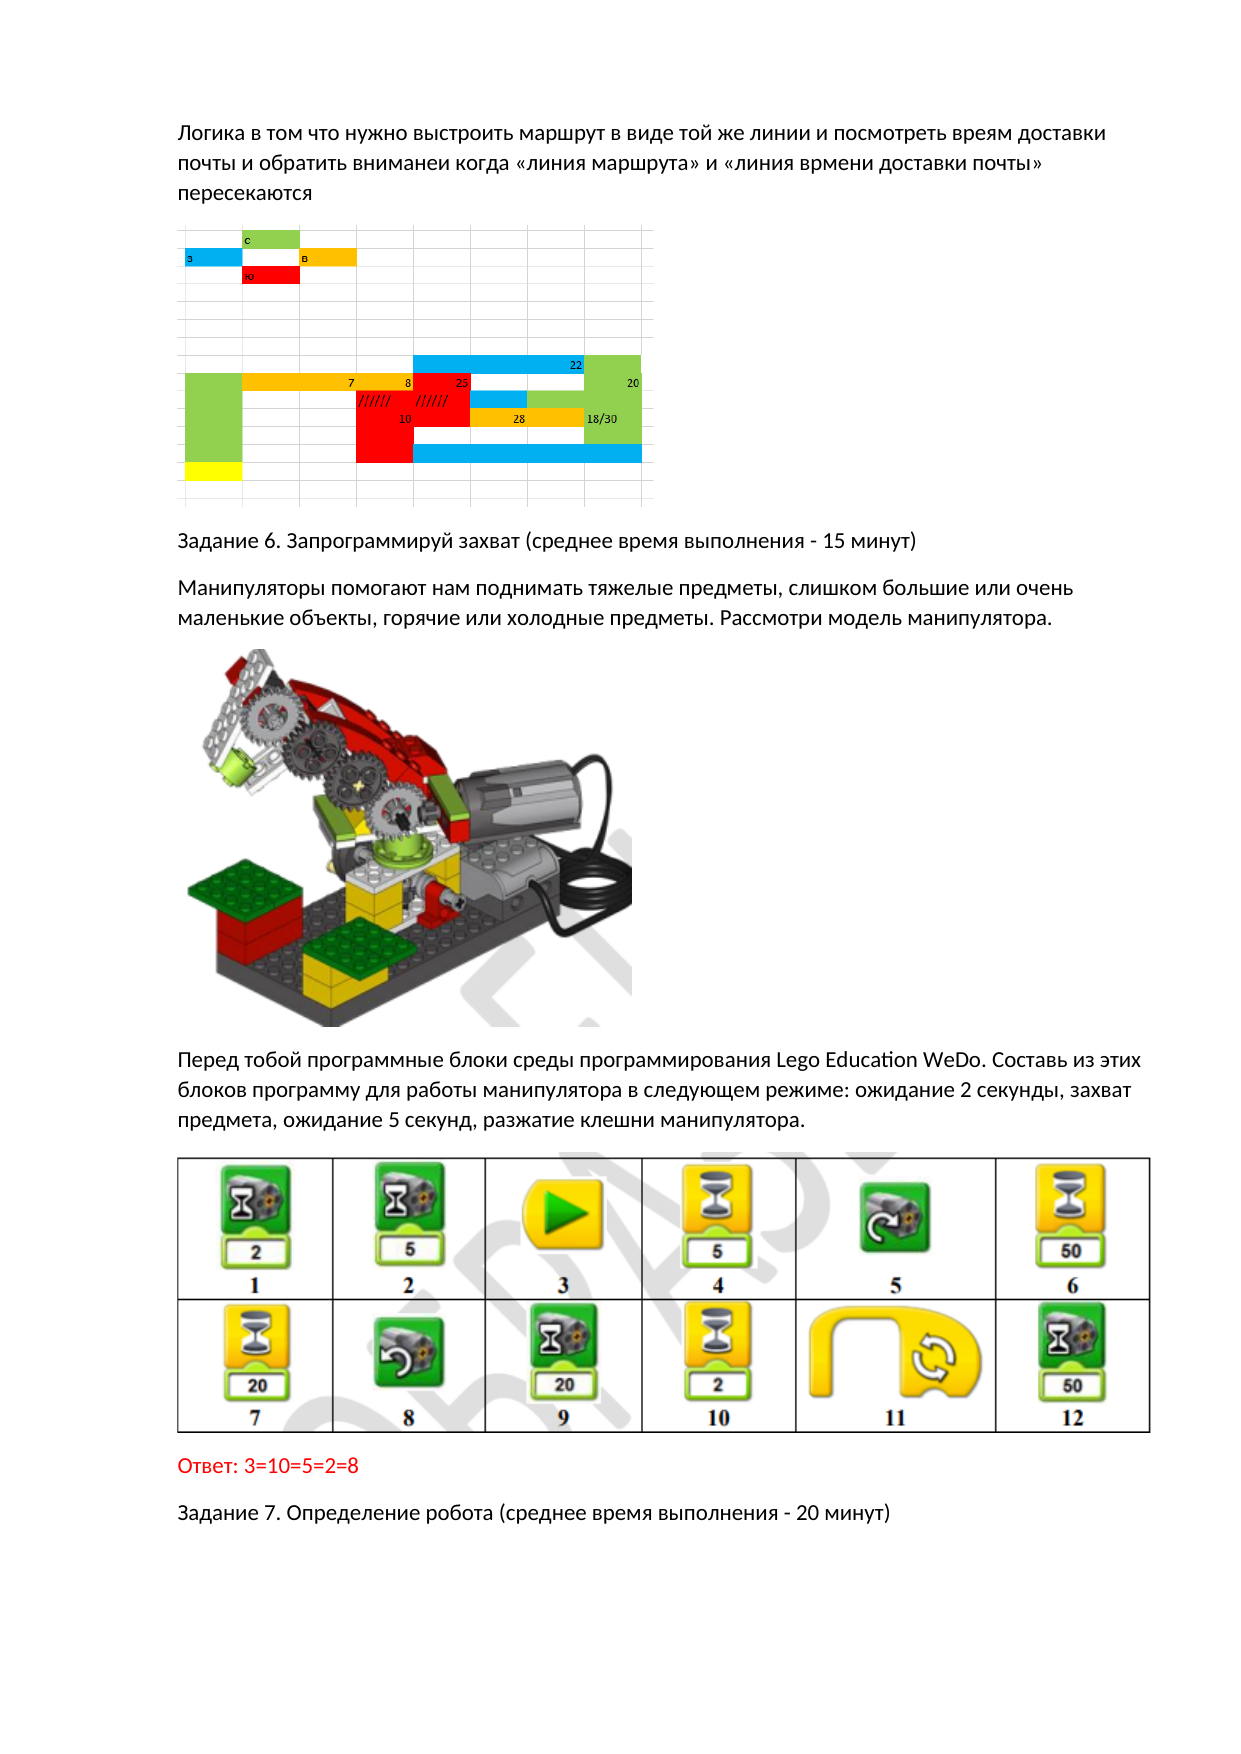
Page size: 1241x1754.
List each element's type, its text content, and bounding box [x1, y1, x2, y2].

text Логика в том что нужно выстроить маршрут в виде той же линии и посмотреть вреям доставки почты и обратить вниманеи когда «линия маршрута» и «линия врмени доставки почты» пересекаются [177, 118, 1152, 207]
text Перед тобой программные блоки среды программирования Lego Education WeDo. Составь из этих блоков программу для работы манипулятора в следующем режиме: ожидание 2 секунды, захват предмета, ожидание 5 секунд, разжатие клешни манипулятора. [177, 1045, 1152, 1134]
text Задание 7. Определение робота (среднее время выполнения - 20 минут) [177, 1498, 1152, 1527]
text Манипуляторы помогают нам поднимать тяжелые предметы, слишком большие или очень маленькие объекты, горячие или холодные предметы. Рассмотри модель манипулятора. [177, 573, 1152, 631]
text Ответ: 3=10=5=2=8 [177, 1452, 1152, 1480]
picture [177, 1152, 1152, 1433]
picture [177, 649, 632, 1027]
text Задание 6. Запрограммируй захват (среднее время выполнения - 15 минут) [177, 526, 1152, 554]
picture [177, 225, 654, 507]
